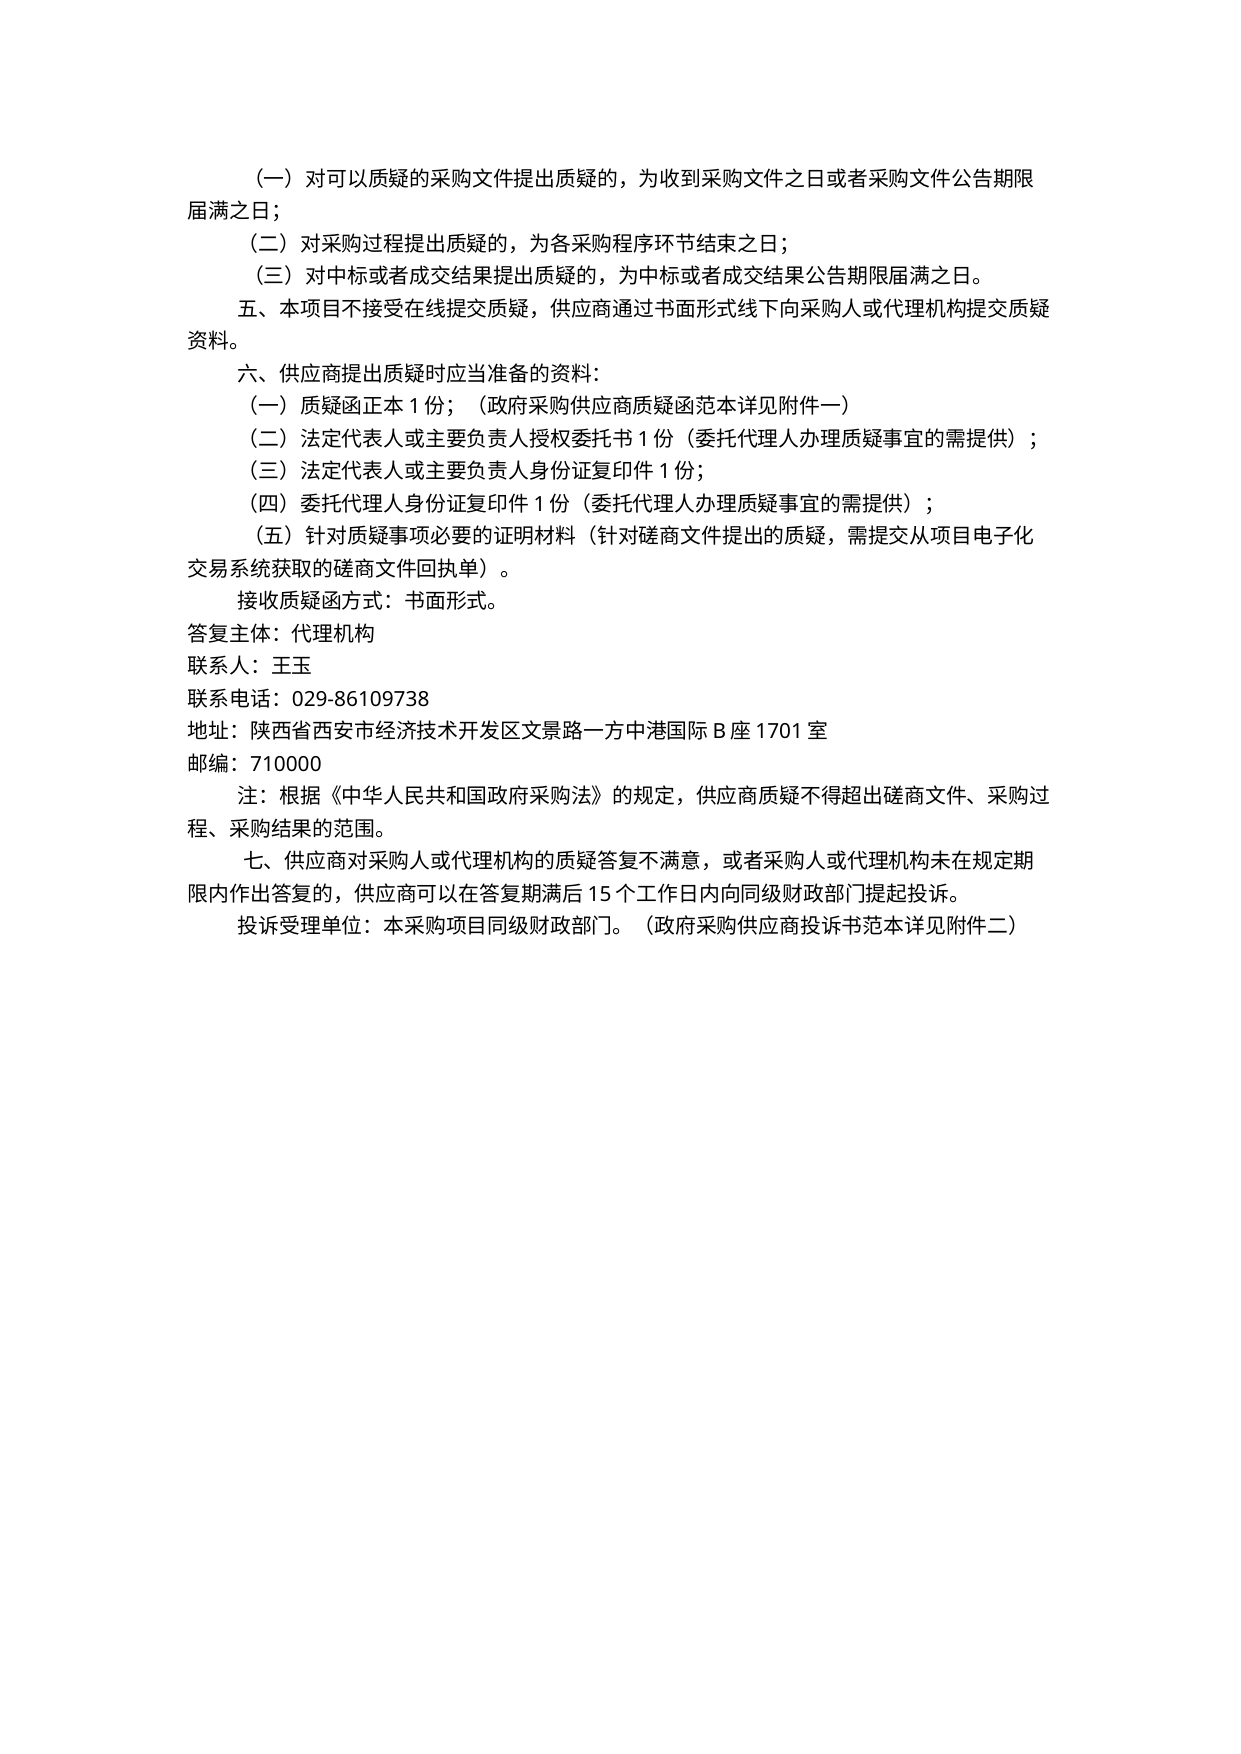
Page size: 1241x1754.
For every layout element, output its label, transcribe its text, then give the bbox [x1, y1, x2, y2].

text 联系人：王玉 [187, 649, 1053, 682]
text （五）针对质疑事项必要的证明材料（针对磋商文件提出的质疑，需提交从项目电子化交易系统获取的磋商文件回执单）。 [187, 519, 1053, 584]
text 七、供应商对采购人或代理机构的质疑答复不满意，或者采购人或代理机构未在规定期限内作出答复的，供应商可以在答复期满后15个工作日内向同级财政部门提起投诉。 [187, 844, 1053, 909]
text （一）质疑函正本1份；（政府采购供应商质疑函范本详见附件一） [187, 389, 1053, 422]
text 五、本项目不接受在线提交质疑，供应商通过书面形式线下向采购人或代理机构提交质疑资料。 [187, 292, 1053, 357]
text 接收质疑函方式：书面形式。 [187, 584, 1053, 617]
text 注：根据《中华人民共和国政府采购法》的规定，供应商质疑不得超出磋商文件、采购过程、采购结果的范围。 [187, 779, 1053, 844]
text （四）委托代理人身份证复印件1份（委托代理人办理质疑事宜的需提供）； [187, 487, 1053, 519]
text 地址：陕西省西安市经济技术开发区文景路一方中港国际B座1701室 [187, 714, 1053, 747]
text （三）对中标或者成交结果提出质疑的，为中标或者成交结果公告期限届满之日。 [187, 259, 1053, 292]
text 答复主体：代理机构 [187, 617, 1053, 649]
text 联系电话：029-86109738 [187, 682, 1053, 714]
text （一）对可以质疑的采购文件提出质疑的，为收到采购文件之日或者采购文件公告期限届满之日； [187, 162, 1053, 227]
text 六、供应商提出质疑时应当准备的资料： [187, 357, 1053, 389]
text （二）对采购过程提出质疑的，为各采购程序环节结束之日； [187, 227, 1053, 259]
text （三）法定代表人或主要负责人身份证复印件1份； [187, 454, 1053, 487]
text （二）法定代表人或主要负责人授权委托书1份（委托代理人办理质疑事宜的需提供）； [187, 422, 1053, 454]
text 投诉受理单位：本采购项目同级财政部门。（政府采购供应商投诉书范本详见附件二） [187, 909, 1053, 942]
text 邮编：710000 [187, 747, 1053, 779]
